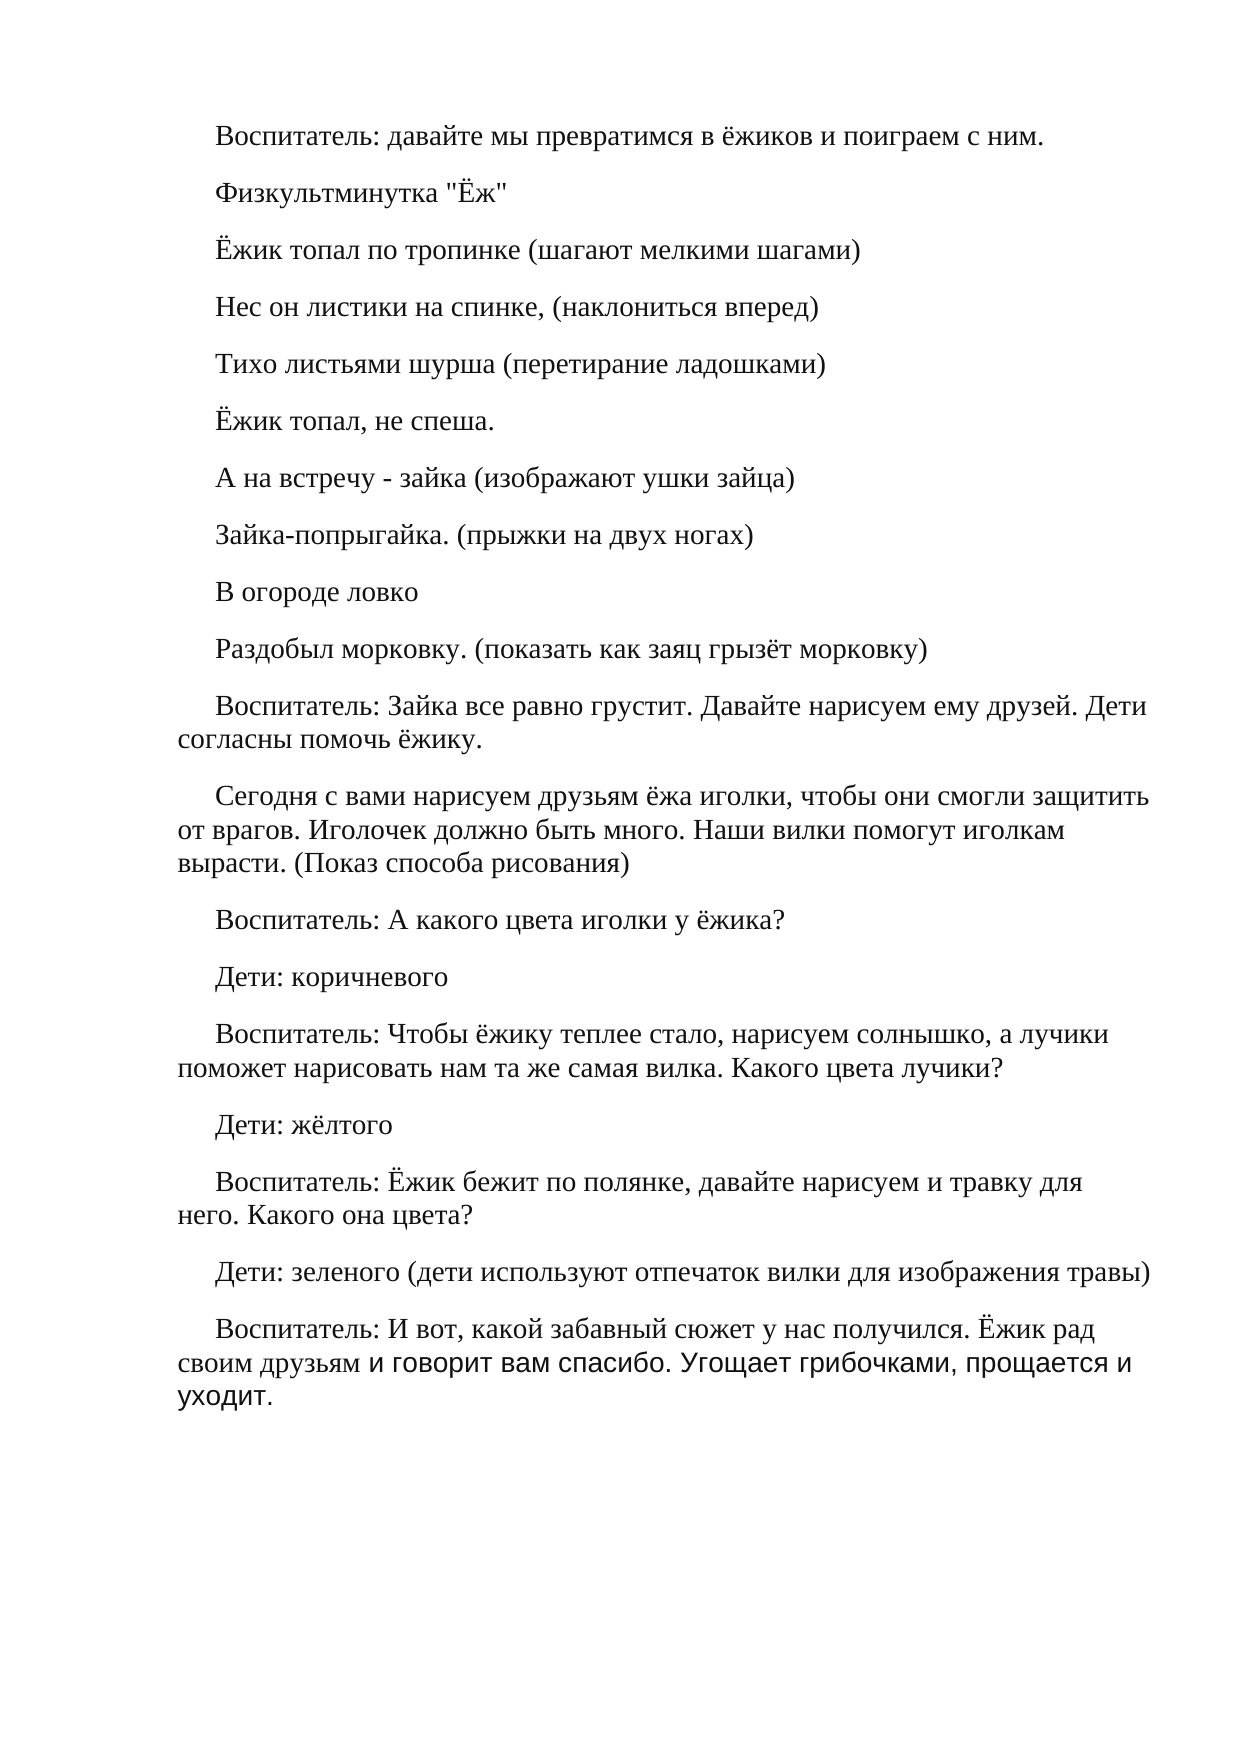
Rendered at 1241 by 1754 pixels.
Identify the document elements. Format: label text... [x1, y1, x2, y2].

text Ёжик топал по тропинке (шагают мелкими шагами) [177, 232, 1152, 266]
text В огороде ловко [177, 574, 1152, 607]
text Физкультминутка "Ёж" [177, 175, 1152, 209]
text Воспитатель: Чтобы ёжику теплее стало, нарисуем солнышко, а лучики поможет нарисовать нам та же самая вилка. Какого цвета лучики? [177, 1016, 1152, 1083]
text Воспитатель: Зайка все равно грустит. Давайте нарисуем ему друзей. Дети согласны помочь ёжику. [177, 688, 1152, 755]
text Ёжик топал, не спеша. [177, 403, 1152, 437]
text Тихо листьями шурша (перетирание ладошками) [177, 346, 1152, 379]
text Воспитатель: А какого цвета иголки у ёжика? [177, 902, 1152, 936]
text Воспитатель: давайте мы превратимся в ёжиков и поиграем с ним. [177, 118, 1152, 152]
text Раздобыл морковку. (показать как заяц грызёт морковку) [177, 631, 1152, 664]
text Зайка-попрыгайка. (прыжки на двух ногах) [177, 517, 1152, 551]
text Воспитатель: Ёжик бежит по полянке, давайте нарисуем и травку для него. Какого она цвета? [177, 1164, 1152, 1231]
text Дети: жёлтого [177, 1107, 1152, 1141]
text Воспитатель: И вот, какой забавный сюжет у нас получился. Ёжик рад своим друзьям и говорит вам спасибо. Угощает грибочками, прощается и уходит. [177, 1311, 1152, 1411]
text Нес он листики на спинке, (наклониться вперед) [177, 289, 1152, 323]
text Дети: коричневого [177, 959, 1152, 993]
text Дети: зеленого (дети используют отпечаток вилки для изображения травы) [177, 1254, 1152, 1288]
text А на встречу - зайка (изображают ушки зайца) [177, 460, 1152, 493]
text Сегодня с вами нарисуем друзьям ёжа иголки, чтобы они смогли защитить от врагов. Иголочек должно быть много. Наши вилки помогут иголкам вырасти. (Показ способа рисования) [177, 778, 1152, 879]
